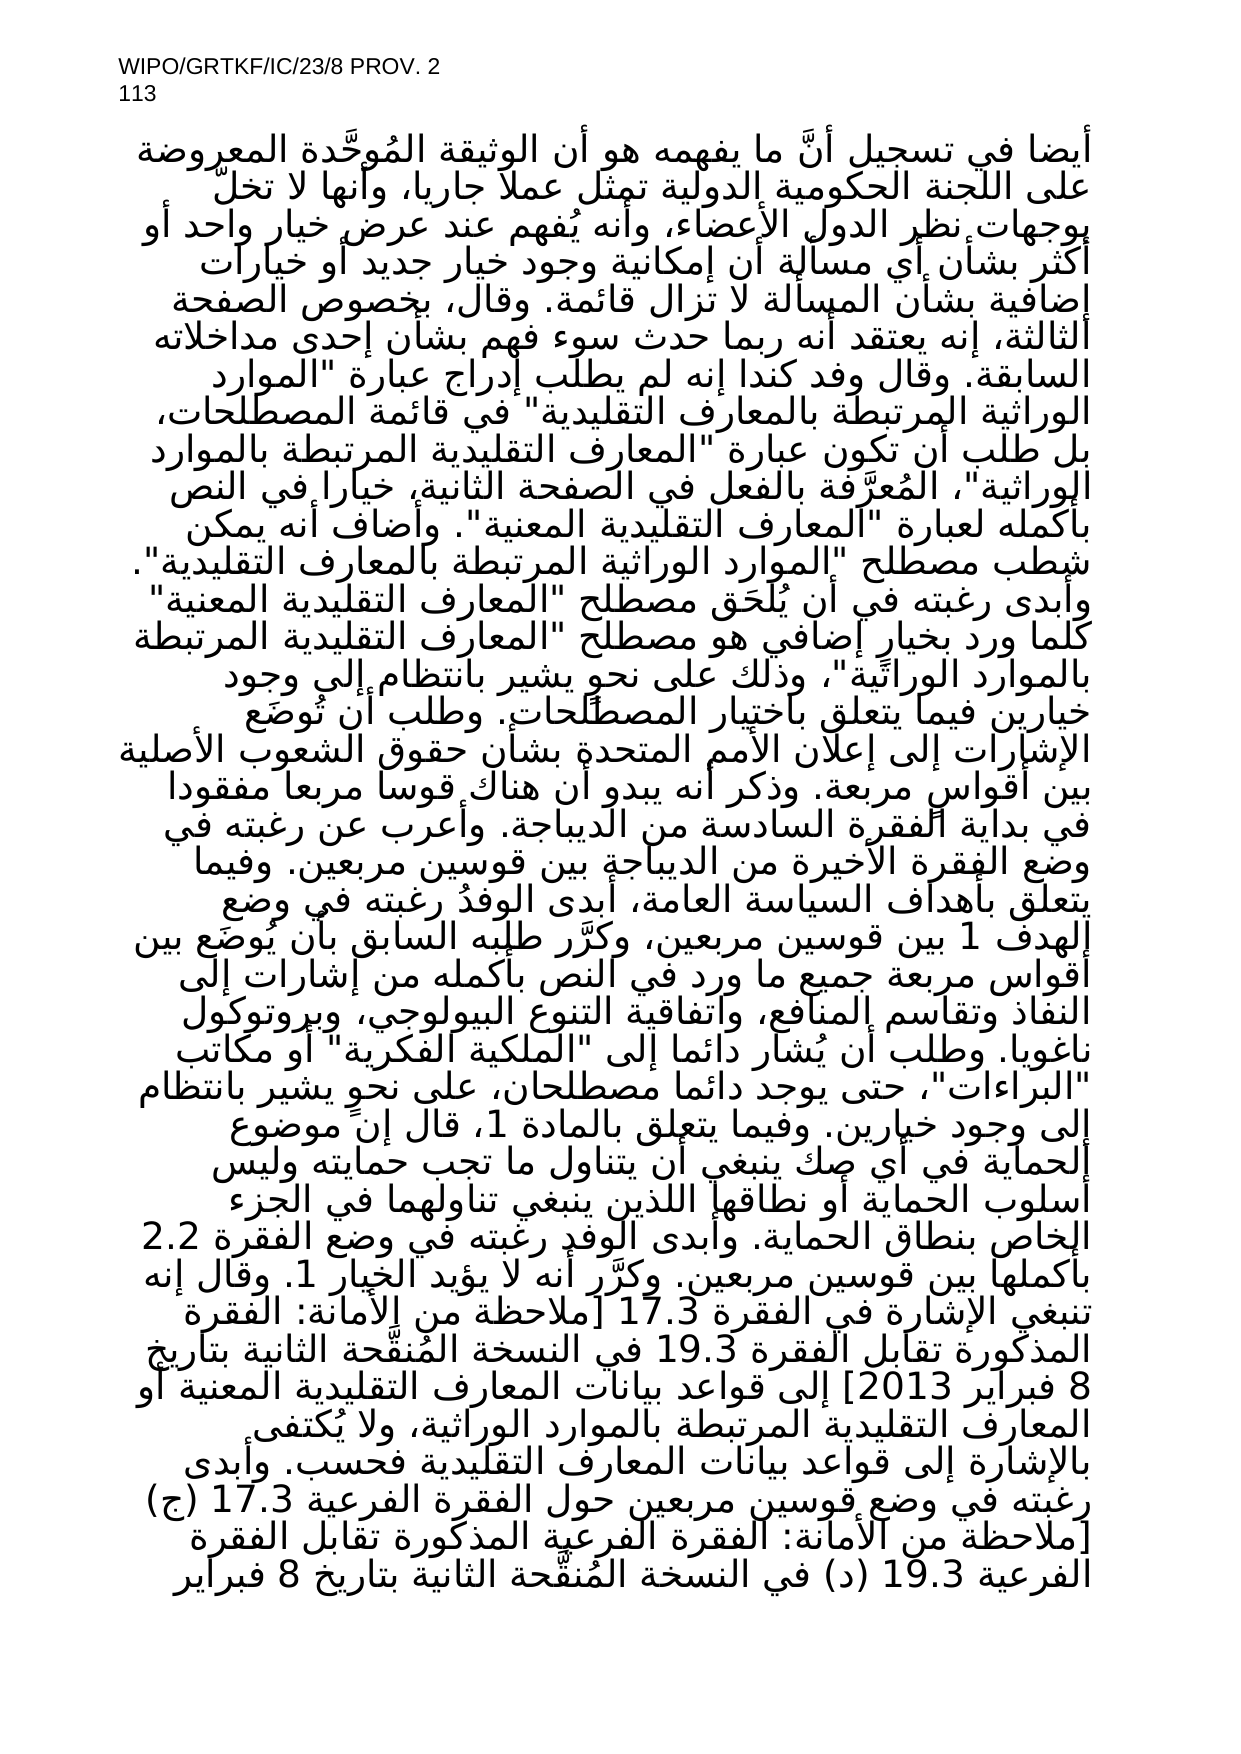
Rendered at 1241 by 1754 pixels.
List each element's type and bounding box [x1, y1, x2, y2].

text [118, 132, 1092, 1595]
